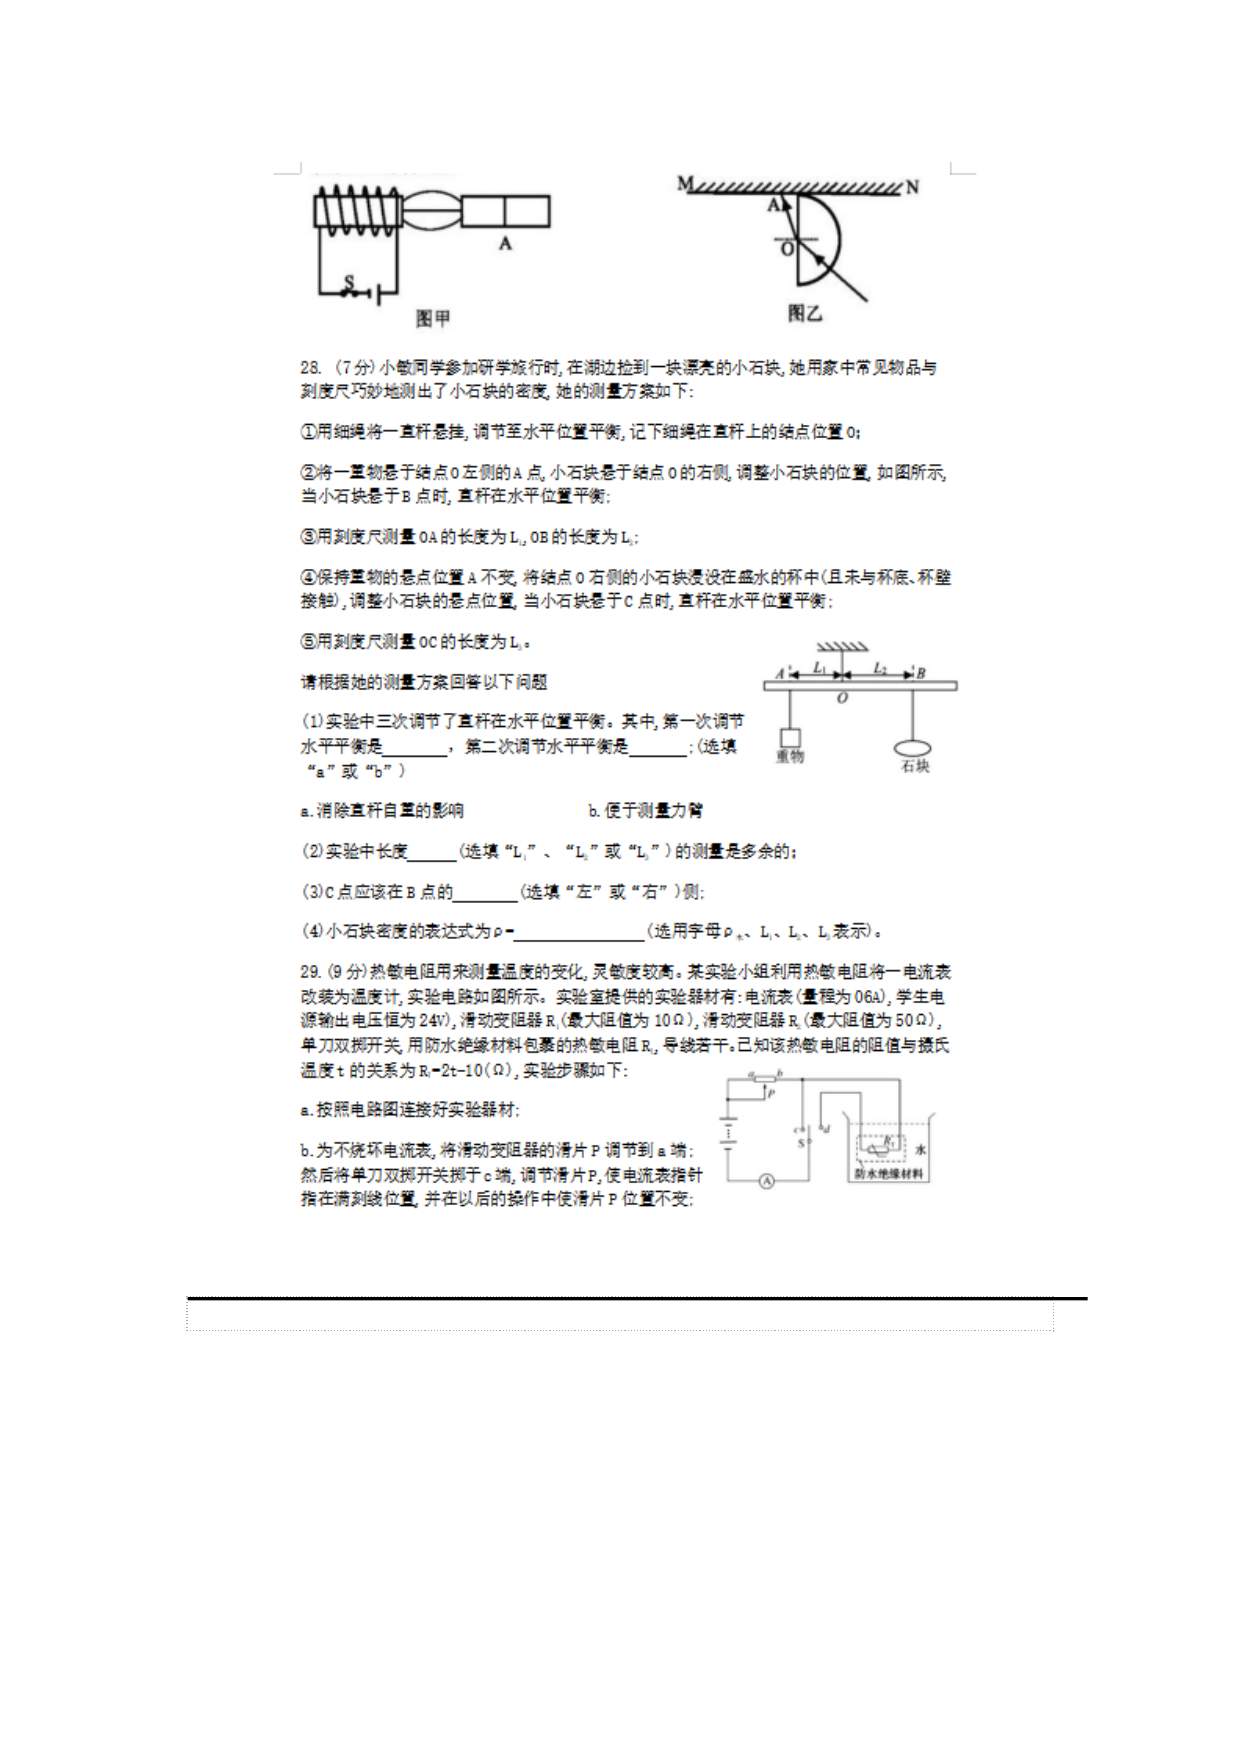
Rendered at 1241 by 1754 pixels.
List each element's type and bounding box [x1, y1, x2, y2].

picture [263, 162, 977, 1241]
